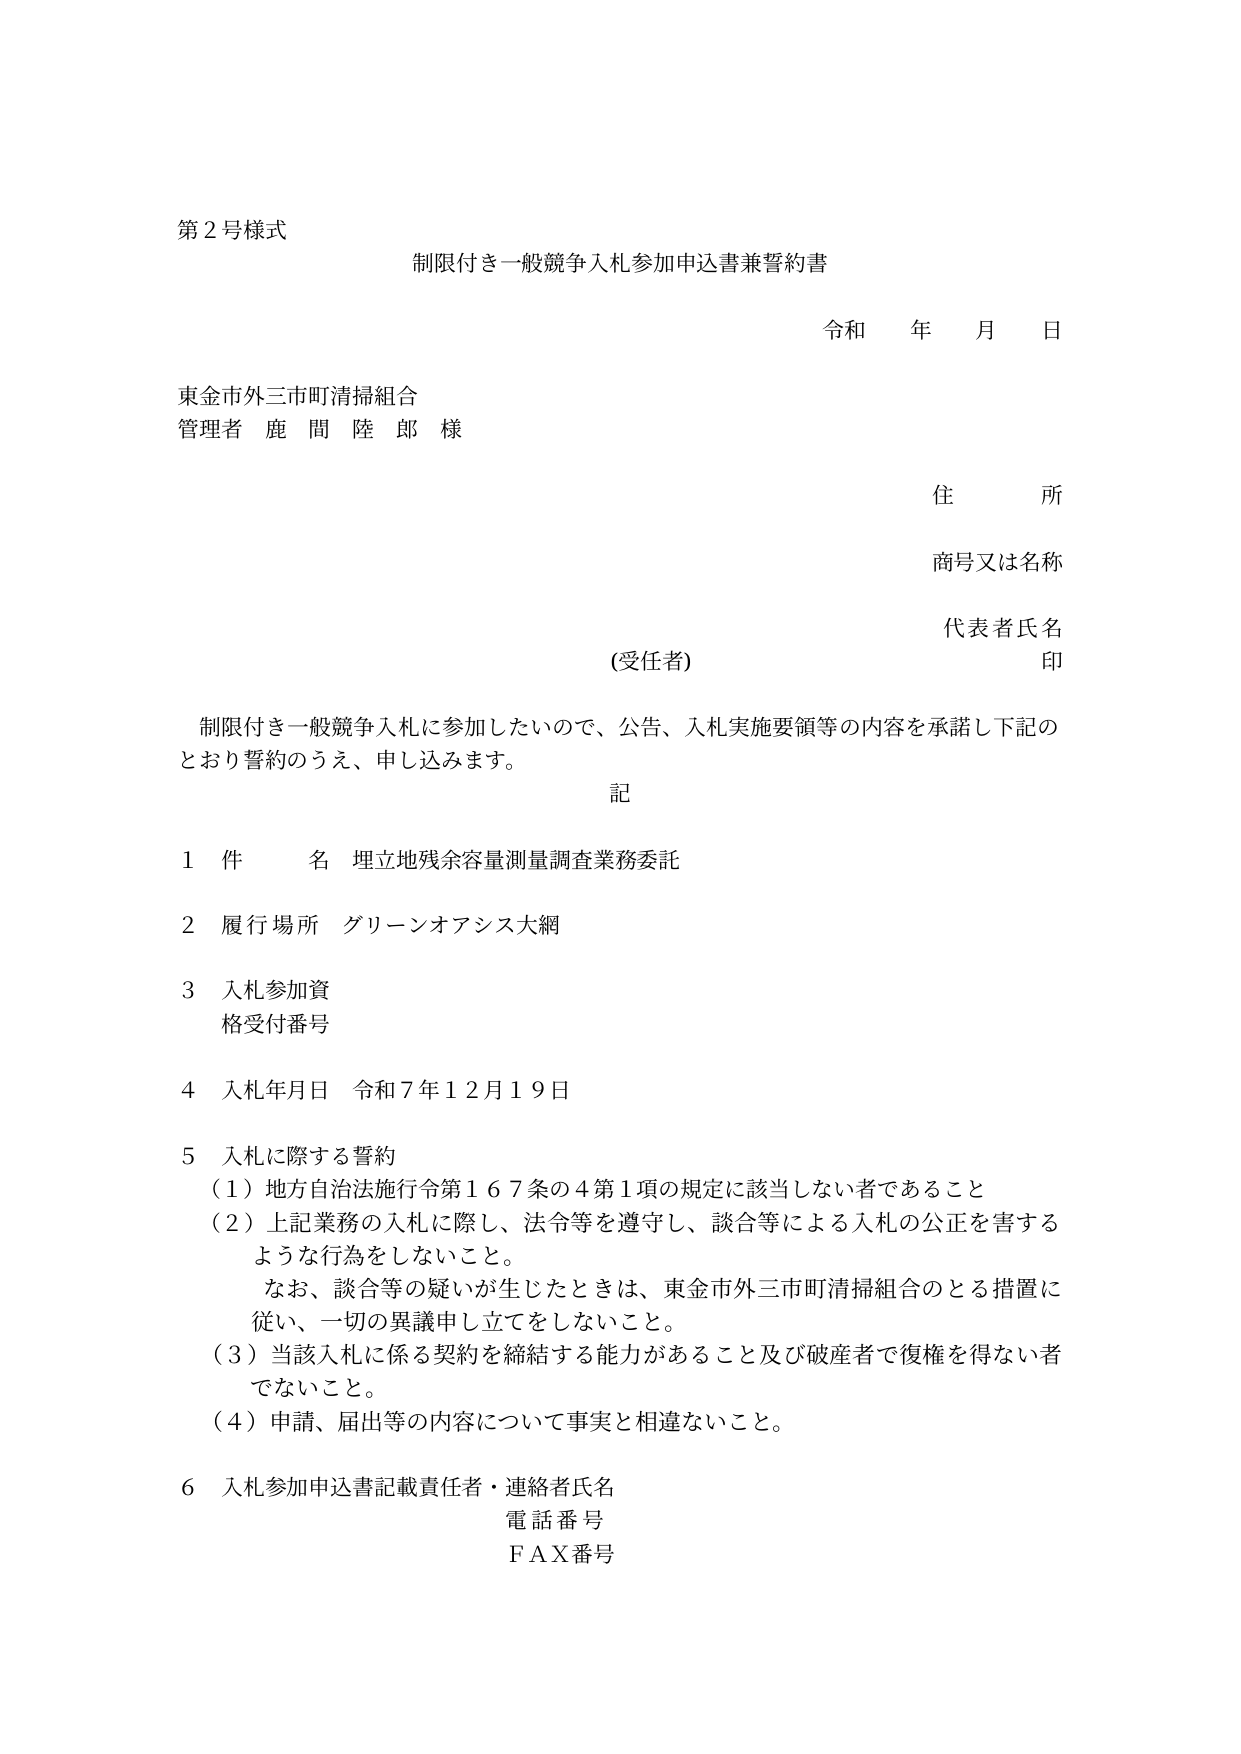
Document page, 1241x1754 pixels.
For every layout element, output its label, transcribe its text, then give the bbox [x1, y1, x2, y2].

text なお、談合等の疑いが生じたときは、東金市外三市町清掃組合のとる措置に従い、一切の異議申し立てをしないこと。 [252, 1271, 1063, 1337]
text １ 件 名 埋立地残余容量測量調査業務委託 [177, 842, 1063, 875]
text ３ 入札参加資 [177, 973, 1063, 1006]
text 管理者 鹿 間 陸 郎 様 [177, 411, 1063, 444]
text （２）上記業務の入札に際し、法令等を遵守し、談合等による入札の公正を害するような行為をしないこと。 [199, 1205, 1063, 1271]
text （４）申請、届出等の内容について事実と相違ないこと。 [177, 1403, 1063, 1437]
text 東金市外三市町清掃組合 [177, 378, 1063, 411]
text 住 所 [177, 478, 1063, 511]
text 記 [177, 776, 1063, 809]
text 第２号様式 [177, 213, 1063, 246]
text 制限付き一般競争入札に参加したいので、公告、入札実施要領等の内容を承諾し下記のとおり誓約のうえ、申し込みます。 [177, 709, 1063, 776]
text ２ 履行場所 グリーンオアシス大網 [177, 908, 1063, 940]
text 令和 年 月 日 [177, 312, 1063, 345]
text 代表者氏名 [177, 610, 1063, 643]
text ６ 入札参加申込書記載責任者・連絡者氏名 [177, 1470, 1063, 1503]
text (受任者) 印 [177, 643, 1063, 676]
text 電話番号 [177, 1503, 1063, 1536]
text （１）地方自治法施行令第１６７条の４第１項の規定に該当しない者であること [177, 1172, 1063, 1205]
text 制限付き一般競争入札参加申込書兼誓約書 [177, 246, 1063, 279]
text ５ 入札に際する誓約 [177, 1138, 1063, 1172]
text ４ 入札年月日 令和７年１２月１９日 [177, 1072, 1063, 1105]
text 商号又は名称 [177, 544, 1063, 577]
text 格受付番号 [177, 1006, 1063, 1039]
text ＦＡＸ番号 [177, 1536, 1063, 1569]
text （３）当該入札に係る契約を締結する能力があること及び破産者で復権を得ない者でないこと。 [200, 1337, 1063, 1403]
